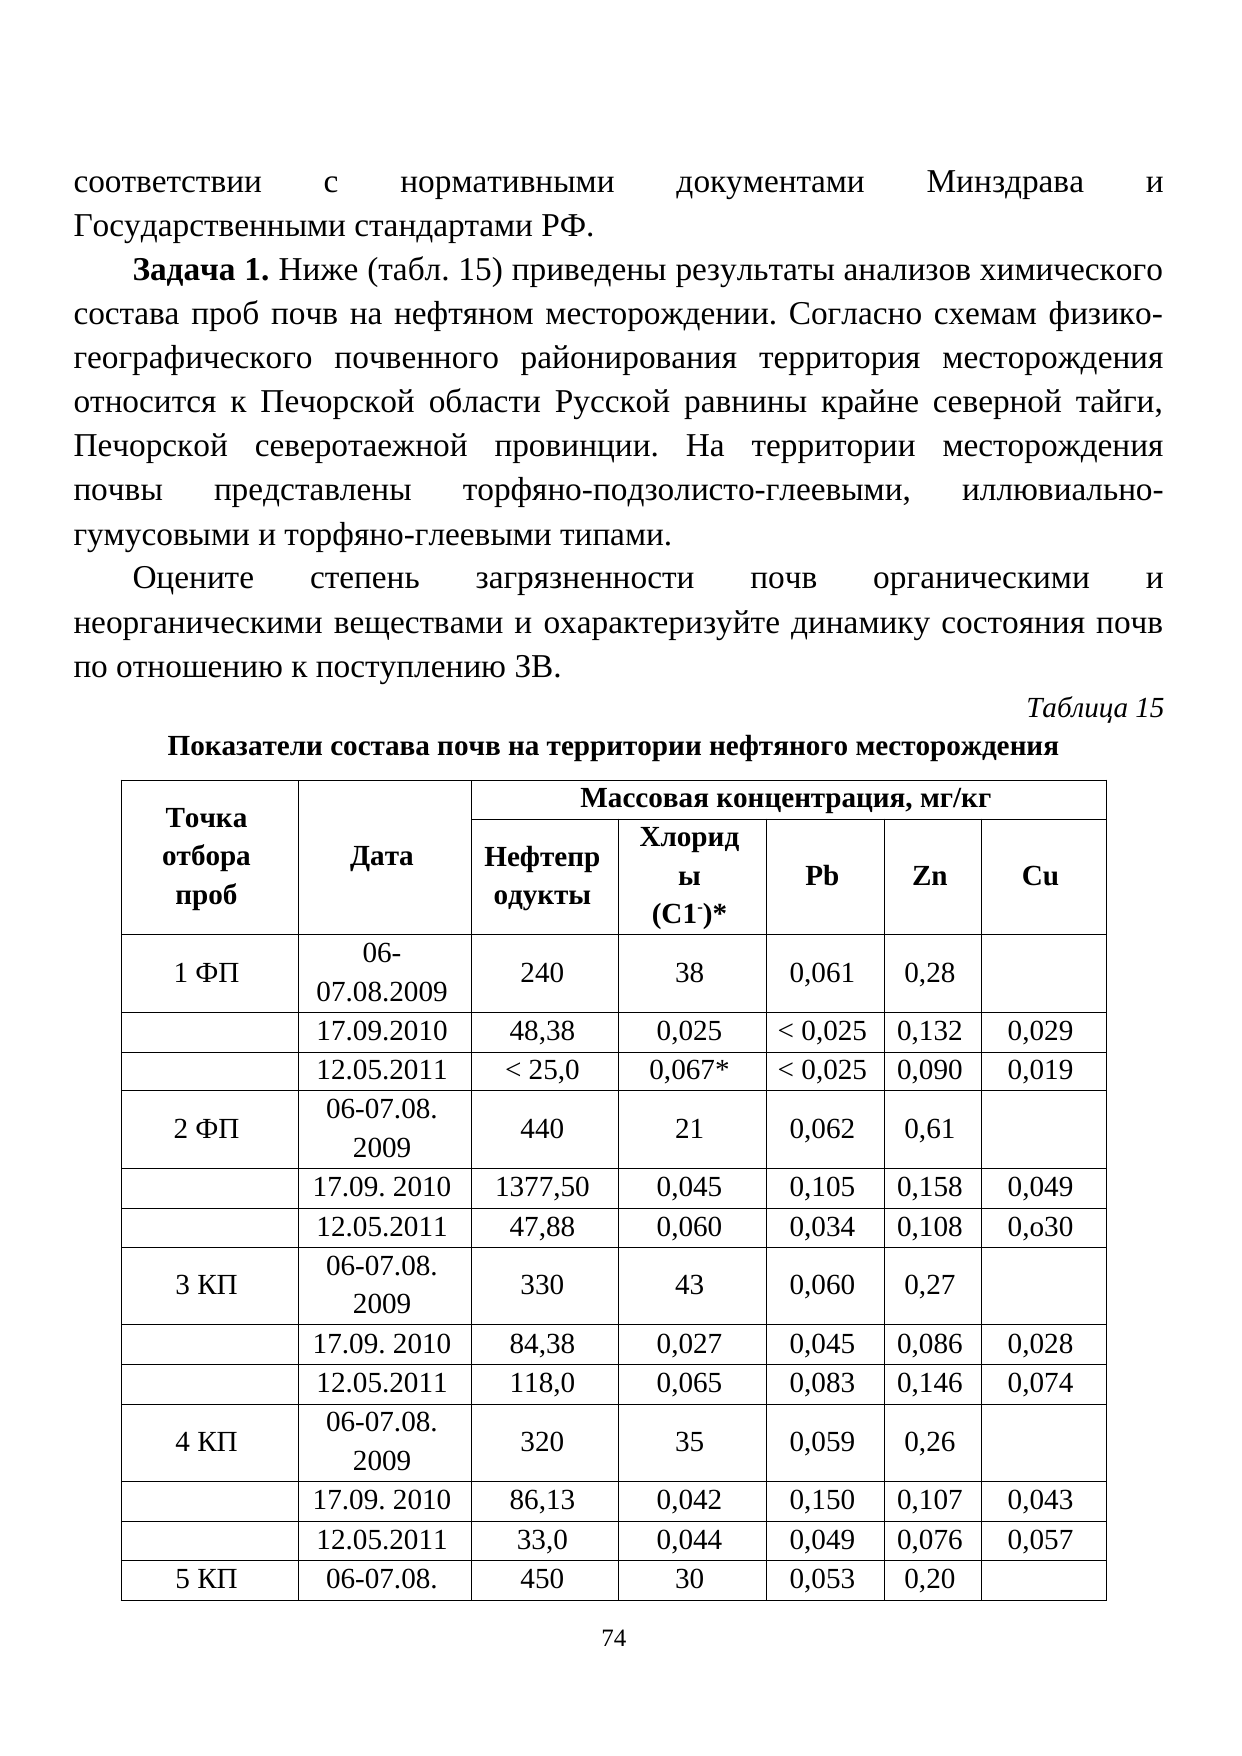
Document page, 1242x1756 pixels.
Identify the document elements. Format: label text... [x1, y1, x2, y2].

table_cell < 0,025 [767, 1013, 884, 1051]
table_cell 1 ФП [122, 935, 298, 1012]
table_cell 12.05.2011 [299, 1522, 471, 1560]
table_cell 0,042 [619, 1482, 766, 1521]
table_cell 0,61 [885, 1091, 981, 1168]
table_cell 06-07.08. 2009 [299, 1561, 471, 1600]
table_cell [982, 1248, 1106, 1324]
table_cell 12.05.2011 [299, 1053, 471, 1090]
table_cell 17.09. 2010 [299, 1482, 471, 1521]
table_cell 3 КП [122, 1248, 298, 1324]
table_cell 0,025 [619, 1013, 766, 1051]
table_cell 240 [472, 935, 618, 1012]
table_cell 0,053 [767, 1561, 884, 1600]
table_cell 33,0 [472, 1522, 618, 1560]
table_cell 1377,50 [472, 1169, 618, 1207]
table_cell 17.09. 2010 [299, 1169, 471, 1207]
table_cell 06-07.08.2009 [299, 935, 471, 1012]
text Оцените степень загрязненности почв органическими и неорганическими веществами и охарактеризуйте динамику состояния почв по отношению к поступлению ЗВ. [73, 558, 1164, 684]
table_cell 48,38 [472, 1013, 618, 1051]
table_cell [122, 1522, 298, 1560]
table_cell 320 [472, 1405, 618, 1481]
table_cell 0,062 [767, 1091, 884, 1168]
table_cell 0,059 [767, 1405, 884, 1481]
table_cell 0,158 [885, 1169, 981, 1207]
table_cell < 25,0 [472, 1053, 618, 1090]
table_cell 0,28 [885, 935, 981, 1012]
table_cell 30 [619, 1561, 766, 1600]
table_cell 0,090 [885, 1053, 981, 1090]
table_cell 12.05.2011 [299, 1365, 471, 1403]
table_cell Сu [982, 820, 1106, 934]
table_cell 84,38 [472, 1325, 618, 1364]
table_cell 0,107 [885, 1482, 981, 1521]
table_cell Нефтепродукты [472, 820, 618, 934]
table_cell 0,045 [767, 1325, 884, 1364]
table_cell 0,27 [885, 1248, 981, 1324]
table_header Дата [299, 781, 471, 934]
table_cell 0,065 [619, 1365, 766, 1403]
table_cell 2 ФП [122, 1091, 298, 1168]
text Показатели состава почв на территории нефтяного месторождения [63, 728, 1164, 762]
text Задача 1. Ниже (табл. 15) приведены результаты анализов химического состава проб почв на нефтяном месторождении. Согласно схемам физико-географического почвенного районирования территория месторождения относится к Печорской области Русской равнины крайне северной тайги, Печорской северотаежной провинции. На территории месторождения почвы представлены торфяно-подзолисто-глеевыми, иллювиально-гумусовыми и торфяно-глеевыми типами. [73, 249, 1164, 552]
table_cell 0,060 [767, 1248, 884, 1324]
table_cell 0,043 [982, 1482, 1106, 1521]
table_cell Zn [885, 820, 981, 934]
table_cell 06-07.08. 2009 [299, 1091, 471, 1168]
table_cell Pb [767, 820, 884, 934]
table_cell 0,057 [982, 1522, 1106, 1560]
table_cell 0,049 [767, 1522, 884, 1560]
table_cell 0,108 [885, 1209, 981, 1247]
table_cell 0,083 [767, 1365, 884, 1403]
table_cell 0,074 [982, 1365, 1106, 1403]
table_cell 38 [619, 935, 766, 1012]
table_cell 0,20 [885, 1561, 981, 1600]
table_cell [982, 1405, 1106, 1481]
table_cell Хлориды (С1-)* [619, 820, 766, 934]
table_cell [982, 935, 1106, 1012]
table_header Точка отбора проб [122, 781, 298, 934]
table_cell 47,88 [472, 1209, 618, 1247]
table_cell 118,0 [472, 1365, 618, 1403]
table_cell 21 [619, 1091, 766, 1168]
table_cell 0,076 [885, 1522, 981, 1560]
table_cell 43 [619, 1248, 766, 1324]
table_cell 0,049 [982, 1169, 1106, 1207]
table_cell 4 КП [122, 1405, 298, 1481]
table_cell [122, 1209, 298, 1247]
table_cell 0,150 [767, 1482, 884, 1521]
table_cell 0,028 [982, 1325, 1106, 1364]
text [73, 161, 1164, 244]
table_cell [982, 1561, 1106, 1600]
table_cell 440 [472, 1091, 618, 1168]
table_cell 0,086 [885, 1325, 981, 1364]
table_cell 35 [619, 1405, 766, 1481]
table_cell [122, 1325, 298, 1364]
table_cell 0,132 [885, 1013, 981, 1051]
table_cell 17.09.2010 [299, 1013, 471, 1051]
table_cell [122, 1053, 298, 1090]
table_cell < 0,025 [767, 1053, 884, 1090]
table_cell 0,105 [767, 1169, 884, 1207]
table_cell 5 КП [122, 1561, 298, 1600]
table_cell 17.09. 2010 [299, 1325, 471, 1364]
table_cell [982, 1091, 1106, 1168]
table_cell 0,029 [982, 1013, 1106, 1051]
table_cell 0,044 [619, 1522, 766, 1560]
table_cell 0,146 [885, 1365, 981, 1403]
table_cell 450 [472, 1561, 618, 1600]
table_cell 0,019 [982, 1053, 1106, 1090]
table_cell 0,061 [767, 935, 884, 1012]
table_cell [122, 1169, 298, 1207]
table_cell 0,027 [619, 1325, 766, 1364]
table_cell 0,067* [619, 1053, 766, 1090]
table_cell 86,13 [472, 1482, 618, 1521]
text Таблица 15 [73, 690, 1164, 723]
table_cell 0,о30 [982, 1209, 1106, 1247]
table_cell 0,26 [885, 1405, 981, 1481]
table_cell 0,060 [619, 1209, 766, 1247]
table_cell 06-07.08. 2009 [299, 1405, 471, 1481]
table_cell 12.05.2011 [299, 1209, 471, 1247]
table_cell 330 [472, 1248, 618, 1324]
table_header Массовая концентрация, мг/кг [472, 781, 1106, 818]
table_cell [122, 1482, 298, 1521]
table_cell 0,034 [767, 1209, 884, 1247]
table_cell [122, 1365, 298, 1403]
table_cell 06-07.08. 2009 [299, 1248, 471, 1324]
table_cell 0,045 [619, 1169, 766, 1207]
table_cell [122, 1013, 298, 1051]
